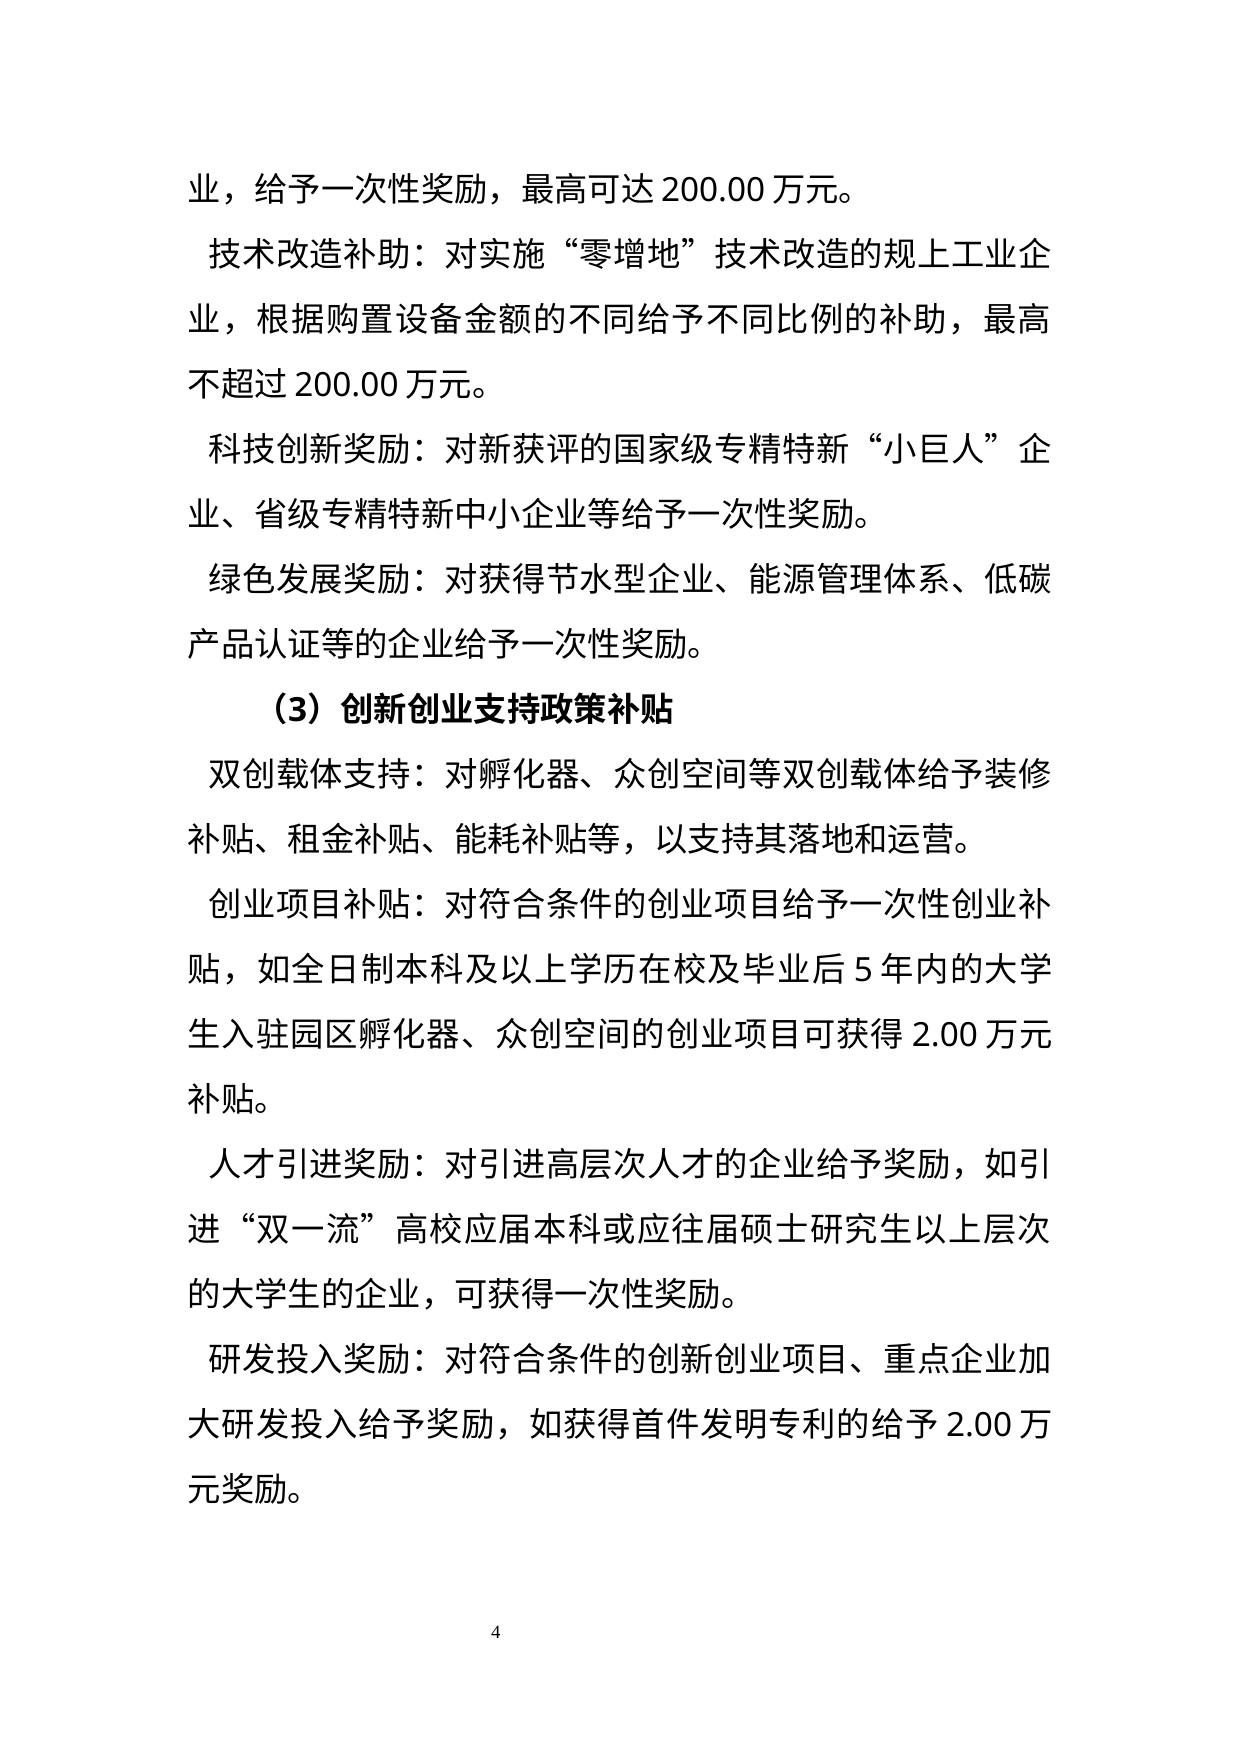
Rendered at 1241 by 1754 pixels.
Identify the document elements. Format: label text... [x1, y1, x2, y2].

text 创业项目补贴：对符合条件的创业项目给予一次性创业补贴，如全日制本科及以上学历在校及毕业后5年内的大学生入驻园区孵化器、众创空间的创业项目可获得2.00万元补贴。 [187, 869, 1053, 1129]
subtitle （3）创新创业支持政策补贴 [187, 674, 1053, 739]
text 研发投入奖励：对符合条件的创新创业项目、重点企业加大研发投入给予奖励，如获得首件发明专利的给予2.00万元奖励。 [187, 1324, 1053, 1519]
text 技术改造补助：对实施“零增地”技术改造的规上工业企业，根据购置设备金额的不同给予不同比例的补助，最高不超过200.00万元。 [187, 219, 1053, 414]
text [187, 154, 1053, 219]
text 科技创新奖励：对新获评的国家级专精特新“小巨人”企业、省级专精特新中小企业等给予一次性奖励。 [187, 414, 1053, 544]
text 双创载体支持：对孵化器、众创空间等双创载体给予装修补贴、租金补贴、能耗补贴等，以支持其落地和运营。 [187, 739, 1053, 869]
text 人才引进奖励：对引进高层次人才的企业给予奖励，如引进“双一流”高校应届本科或应往届硕士研究生以上层次的大学生的企业，可获得一次性奖励。 [187, 1129, 1053, 1324]
text 绿色发展奖励：对获得节水型企业、能源管理体系、低碳产品认证等的企业给予一次性奖励。 [187, 544, 1053, 674]
